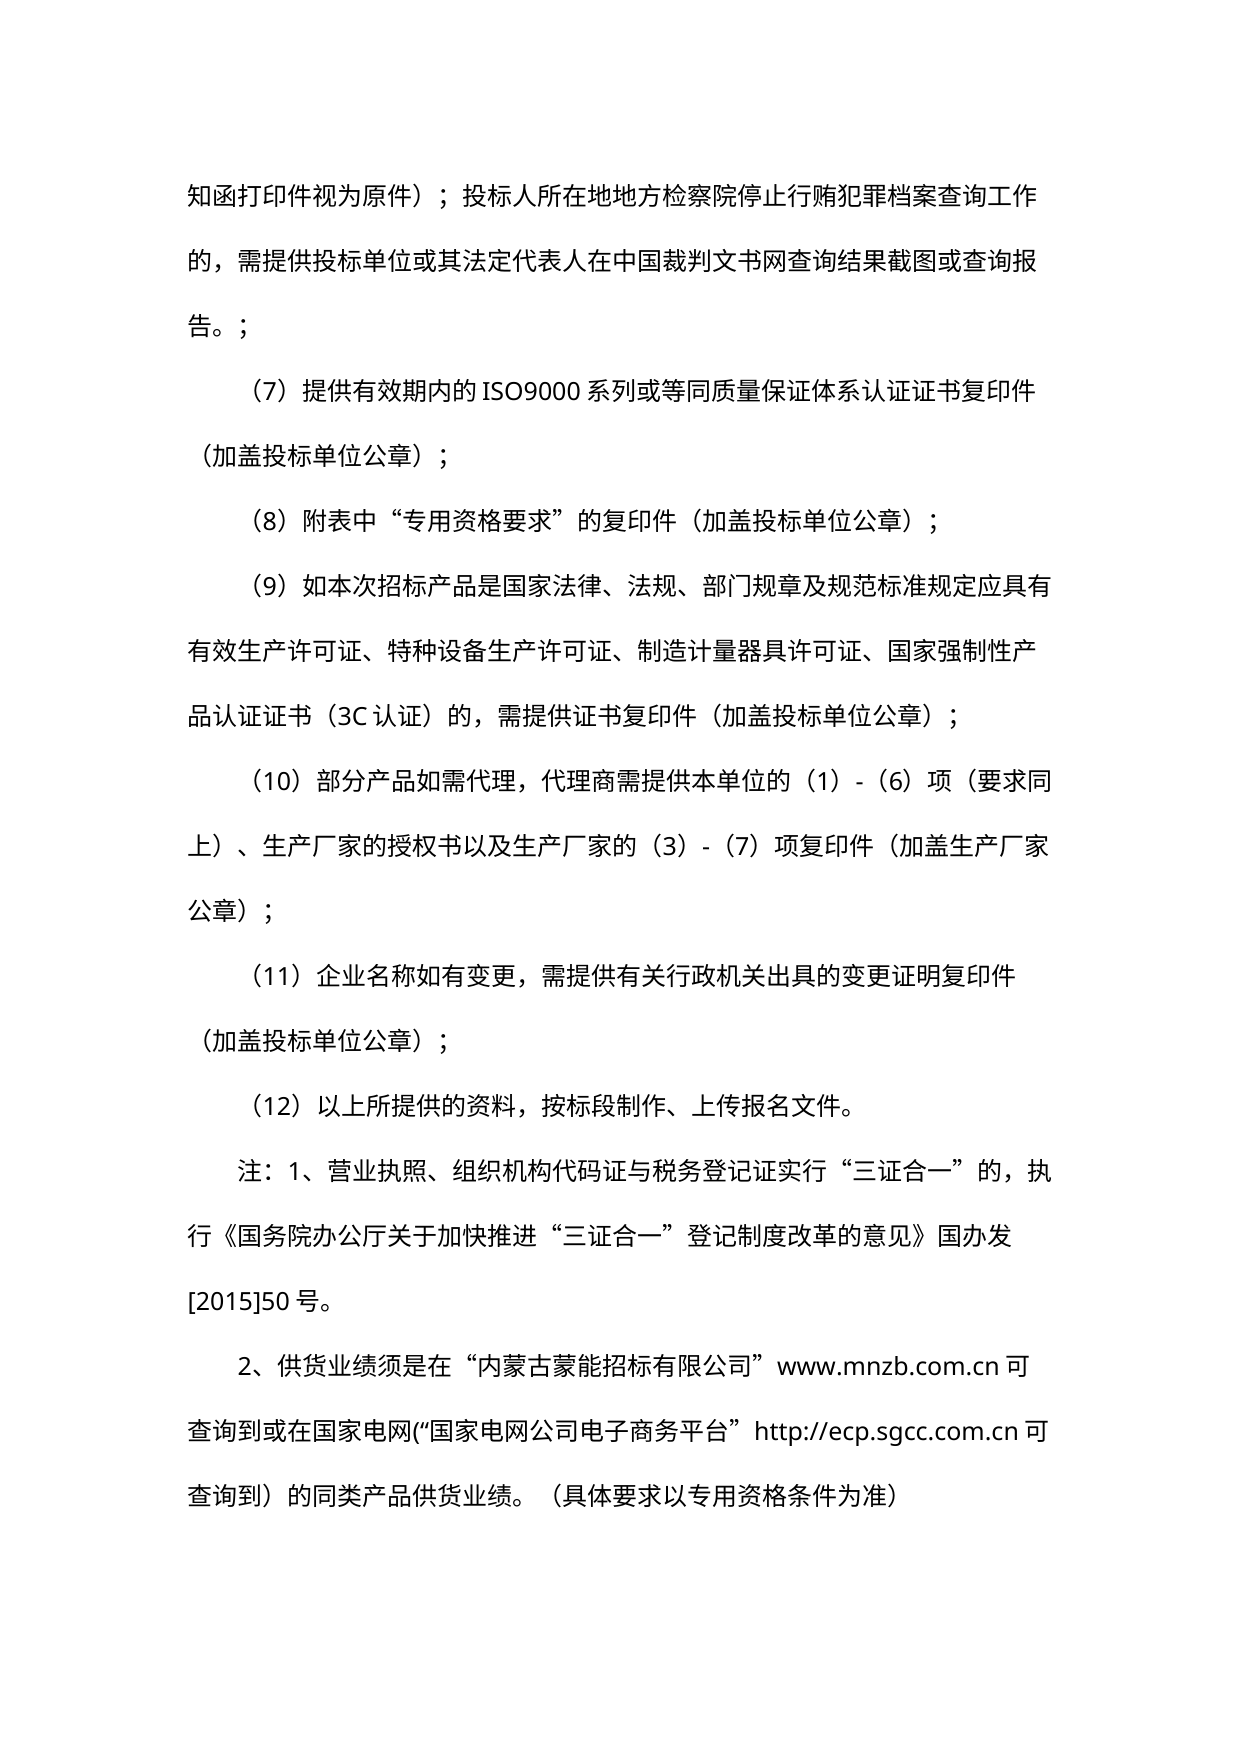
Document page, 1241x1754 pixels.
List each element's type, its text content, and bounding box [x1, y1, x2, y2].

text 注：1、营业执照、组织机构代码证与税务登记证实行“三证合一”的，执行《国务院办公厅关于加快推进“三证合一”登记制度改革的意见》国办发[2015]50号。 [187, 1137, 1053, 1332]
text （9）如本次招标产品是国家法律、法规、部门规章及规范标准规定应具有有效生产许可证、特种设备生产许可证、制造计量器具许可证、国家强制性产品认证证书（3C认证）的，需提供证书复印件（加盖投标单位公章）； [187, 552, 1053, 747]
text （8）附表中“专用资格要求”的复印件（加盖投标单位公章）； [187, 487, 1053, 552]
text （10）部分产品如需代理，代理商需提供本单位的（1）-（6）项（要求同上）、生产厂家的授权书以及生产厂家的（3）-（7）项复印件（加盖生产厂家公章）； [187, 747, 1053, 942]
text 2、供货业绩须是在“内蒙古蒙能招标有限公司”www.mnzb.com.cn可查询到或在国家电网(“国家电网公司电子商务平台”http://ecp.sgcc.com.cn可查询到）的同类产品供货业绩。（具体要求以专用资格条件为准） [187, 1332, 1053, 1527]
text （11）企业名称如有变更，需提供有关行政机关出具的变更证明复印件（加盖投标单位公章）； [187, 942, 1053, 1072]
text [187, 162, 1053, 357]
text （12）以上所提供的资料，按标段制作、上传报名文件。 [187, 1072, 1053, 1137]
text （7）提供有效期内的ISO9000系列或等同质量保证体系认证证书复印件（加盖投标单位公章）； [187, 357, 1053, 487]
